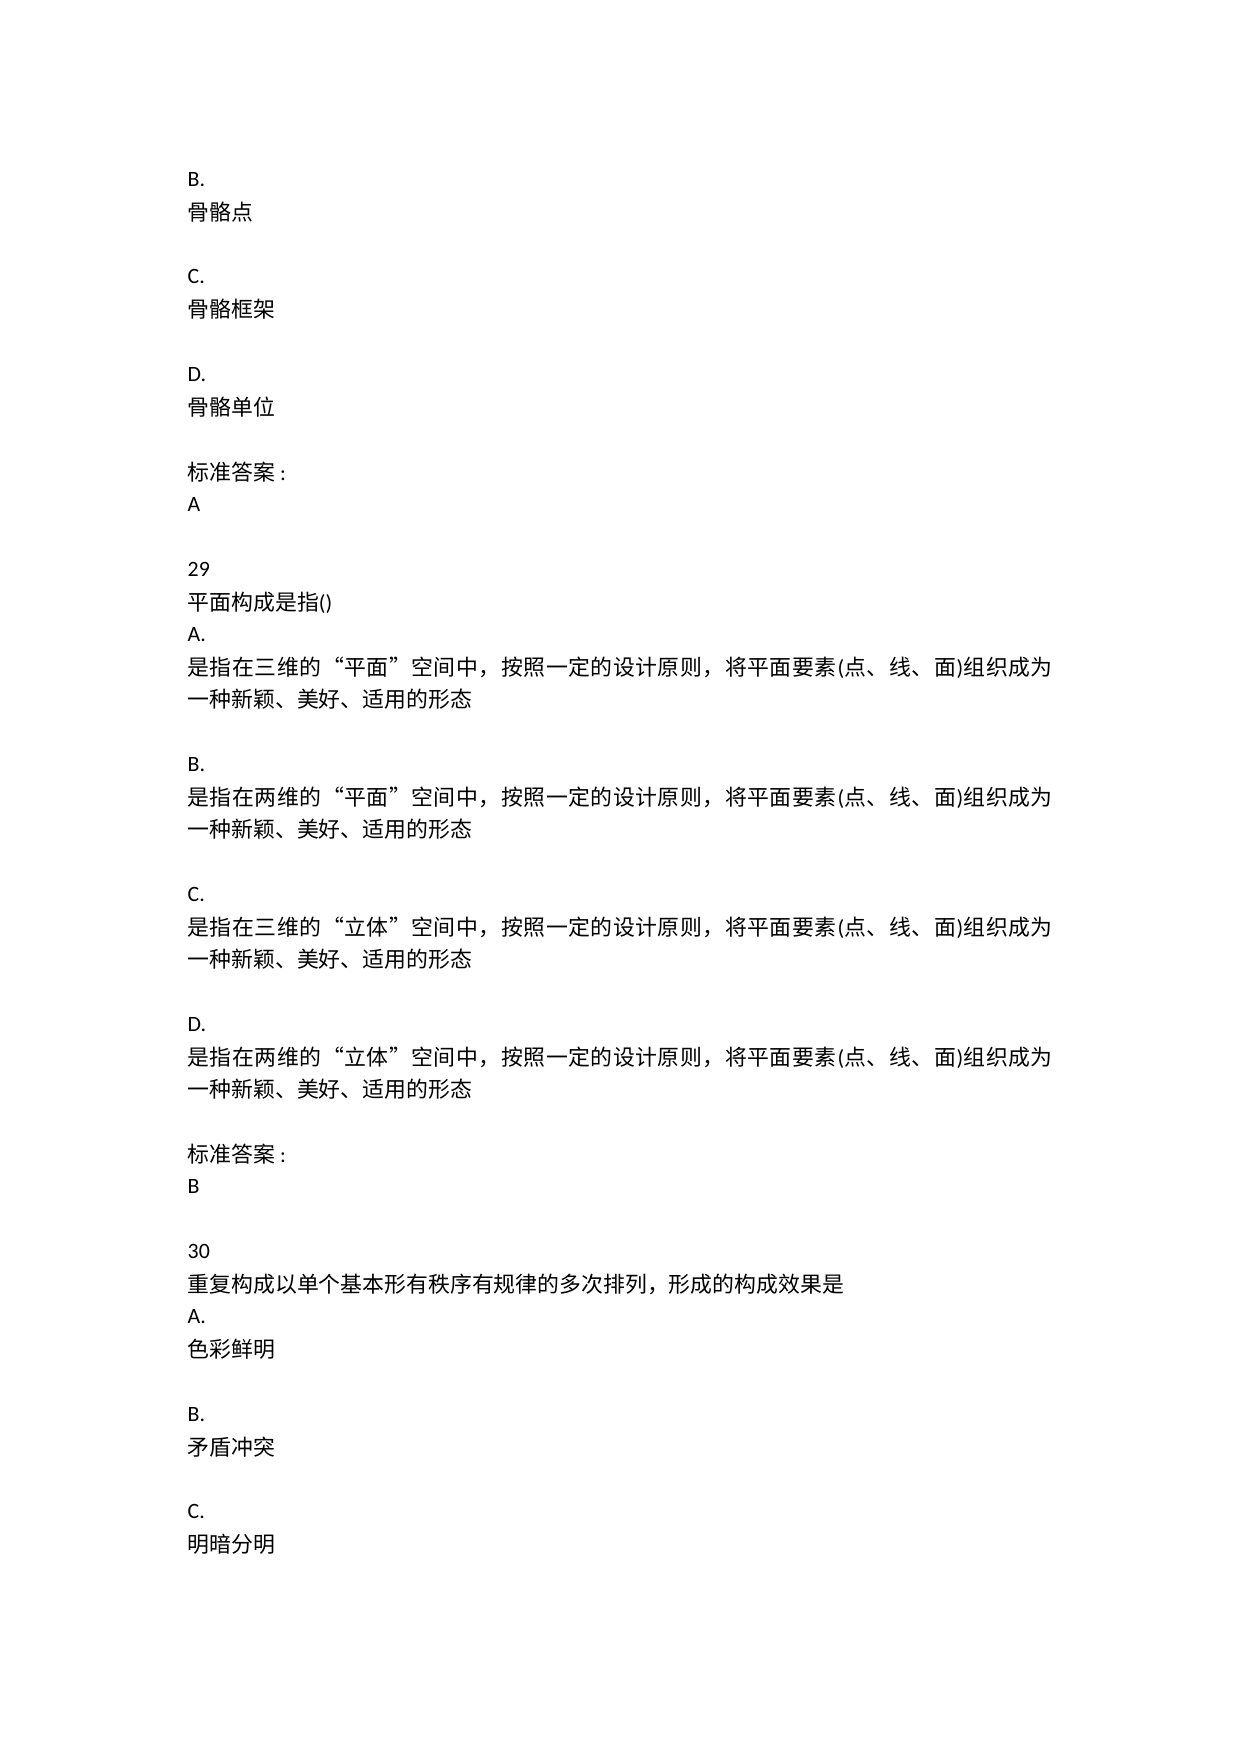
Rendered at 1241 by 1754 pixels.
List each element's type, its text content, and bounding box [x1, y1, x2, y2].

text B. [187, 162, 1053, 194]
text D. [187, 357, 1053, 389]
text C. [187, 259, 1053, 292]
text 明暗分明 [187, 1527, 1053, 1559]
text 标准答案 : [187, 454, 1053, 487]
text B [187, 1169, 1053, 1202]
text 平面构成是指() [187, 584, 1053, 617]
text A. [187, 1299, 1053, 1332]
text 重复构成以单个基本形有秩序有规律的多次排列，形成的构成效果是 [187, 1267, 1053, 1299]
text 骨骼框架 [187, 292, 1053, 324]
text B. [187, 747, 1053, 779]
text A [187, 487, 1053, 519]
text A. [187, 617, 1053, 649]
text 标准答案 : [187, 1137, 1053, 1169]
text D. [187, 1007, 1053, 1039]
text 30 [187, 1234, 1053, 1267]
text C. [187, 1494, 1053, 1527]
text C. [187, 877, 1053, 909]
text B. [187, 1397, 1053, 1429]
text 是指在三维的“立体”空间中，按照一定的设计原则，将平面要素(点、线、面)组织成为一种新颖、美好、适用的形态 [187, 909, 1053, 974]
text 是指在两维的“立体”空间中，按照一定的设计原则，将平面要素(点、线、面)组织成为一种新颖、美好、适用的形态 [187, 1039, 1053, 1104]
text 是指在三维的“平面”空间中，按照一定的设计原则，将平面要素(点、线、面)组织成为一种新颖、美好、适用的形态 [187, 649, 1053, 714]
text 骨骼单位 [187, 389, 1053, 422]
text 矛盾冲突 [187, 1429, 1053, 1462]
text 色彩鲜明 [187, 1332, 1053, 1364]
text 是指在两维的“平面”空间中，按照一定的设计原则，将平面要素(点、线、面)组织成为一种新颖、美好、适用的形态 [187, 779, 1053, 844]
text 29 [187, 552, 1053, 584]
text 骨骼点 [187, 194, 1053, 227]
